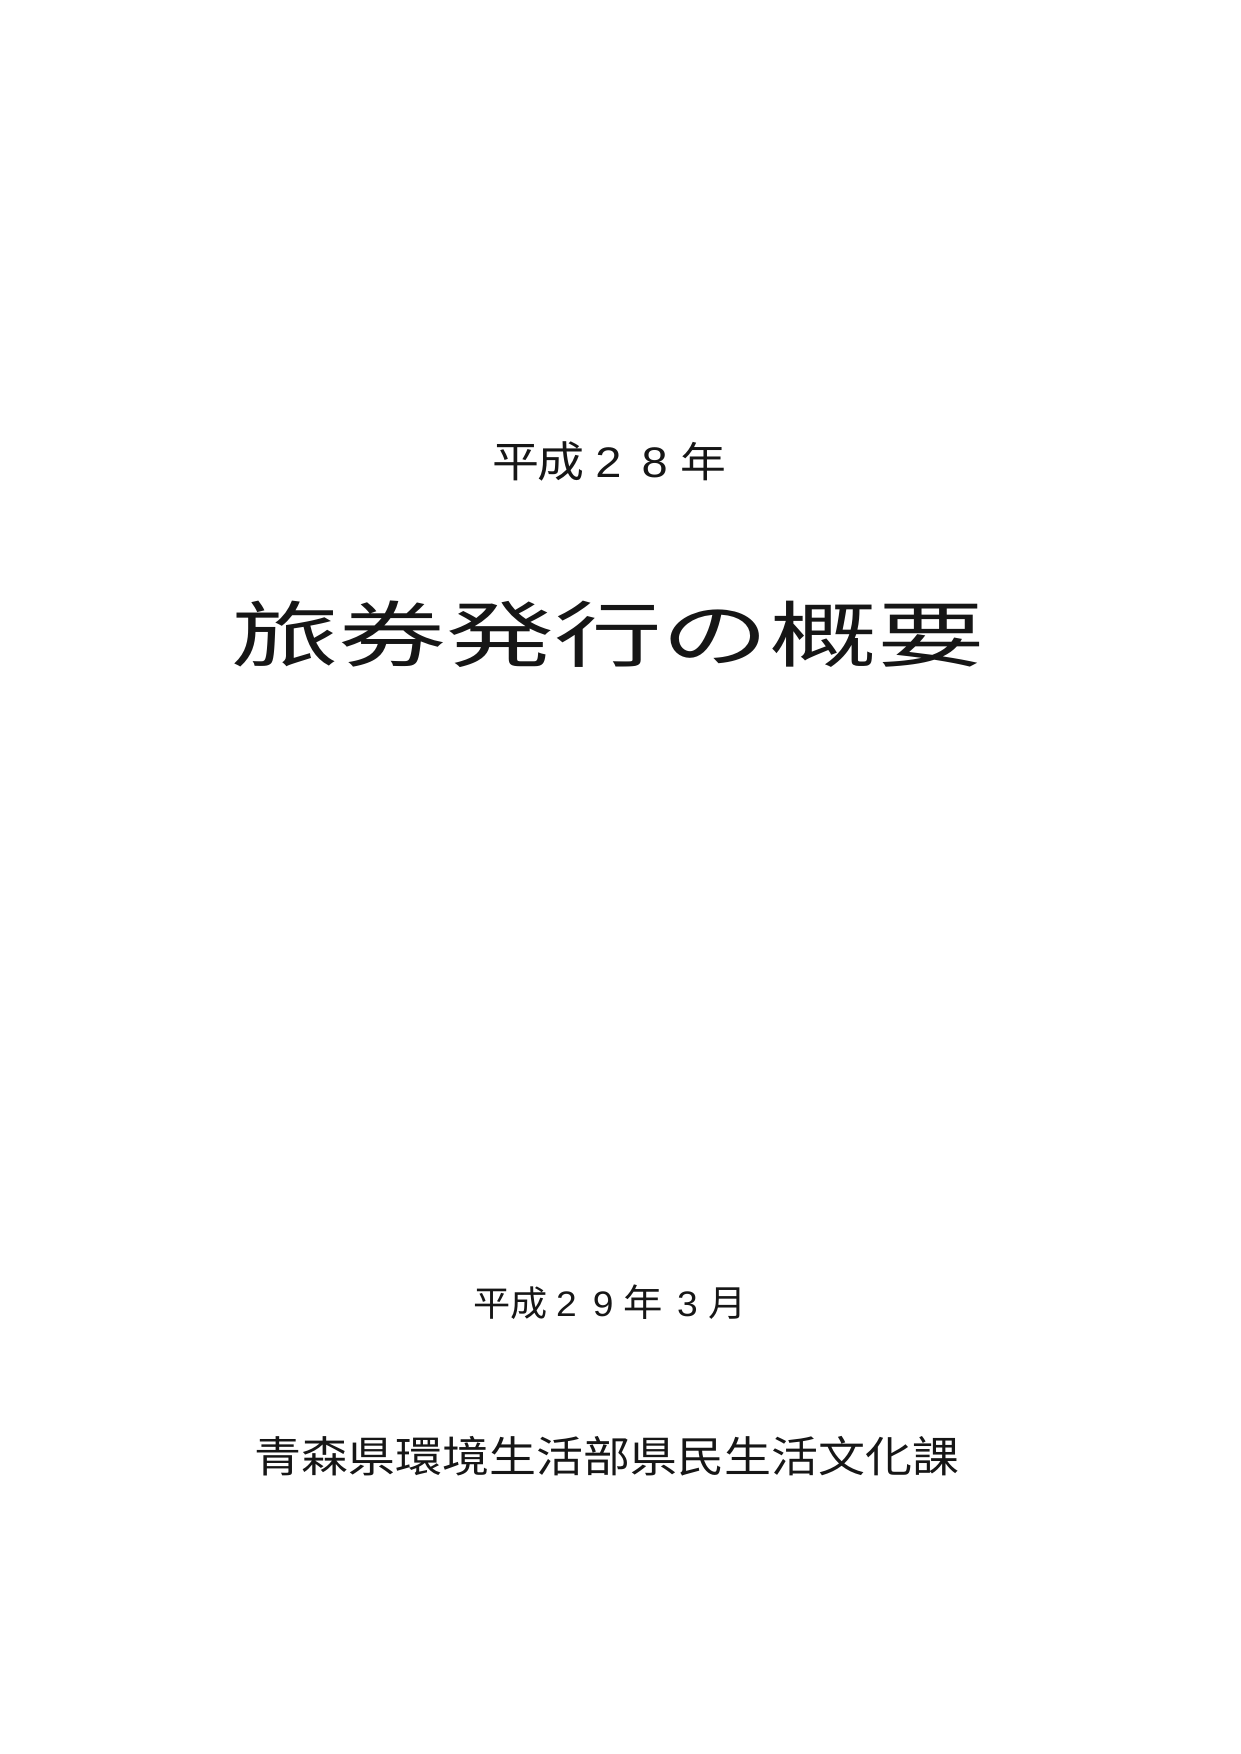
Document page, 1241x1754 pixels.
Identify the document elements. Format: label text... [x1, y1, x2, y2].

text 青森県環境生活部県民生活文化課 [0, 1427, 1213, 1485]
text 旅券発行の概要 [0, 584, 1216, 682]
subtitle 平成 2 9 年3 月 [0, 1276, 1219, 1327]
subtitle 平成 2 8 年 [0, 432, 1218, 490]
